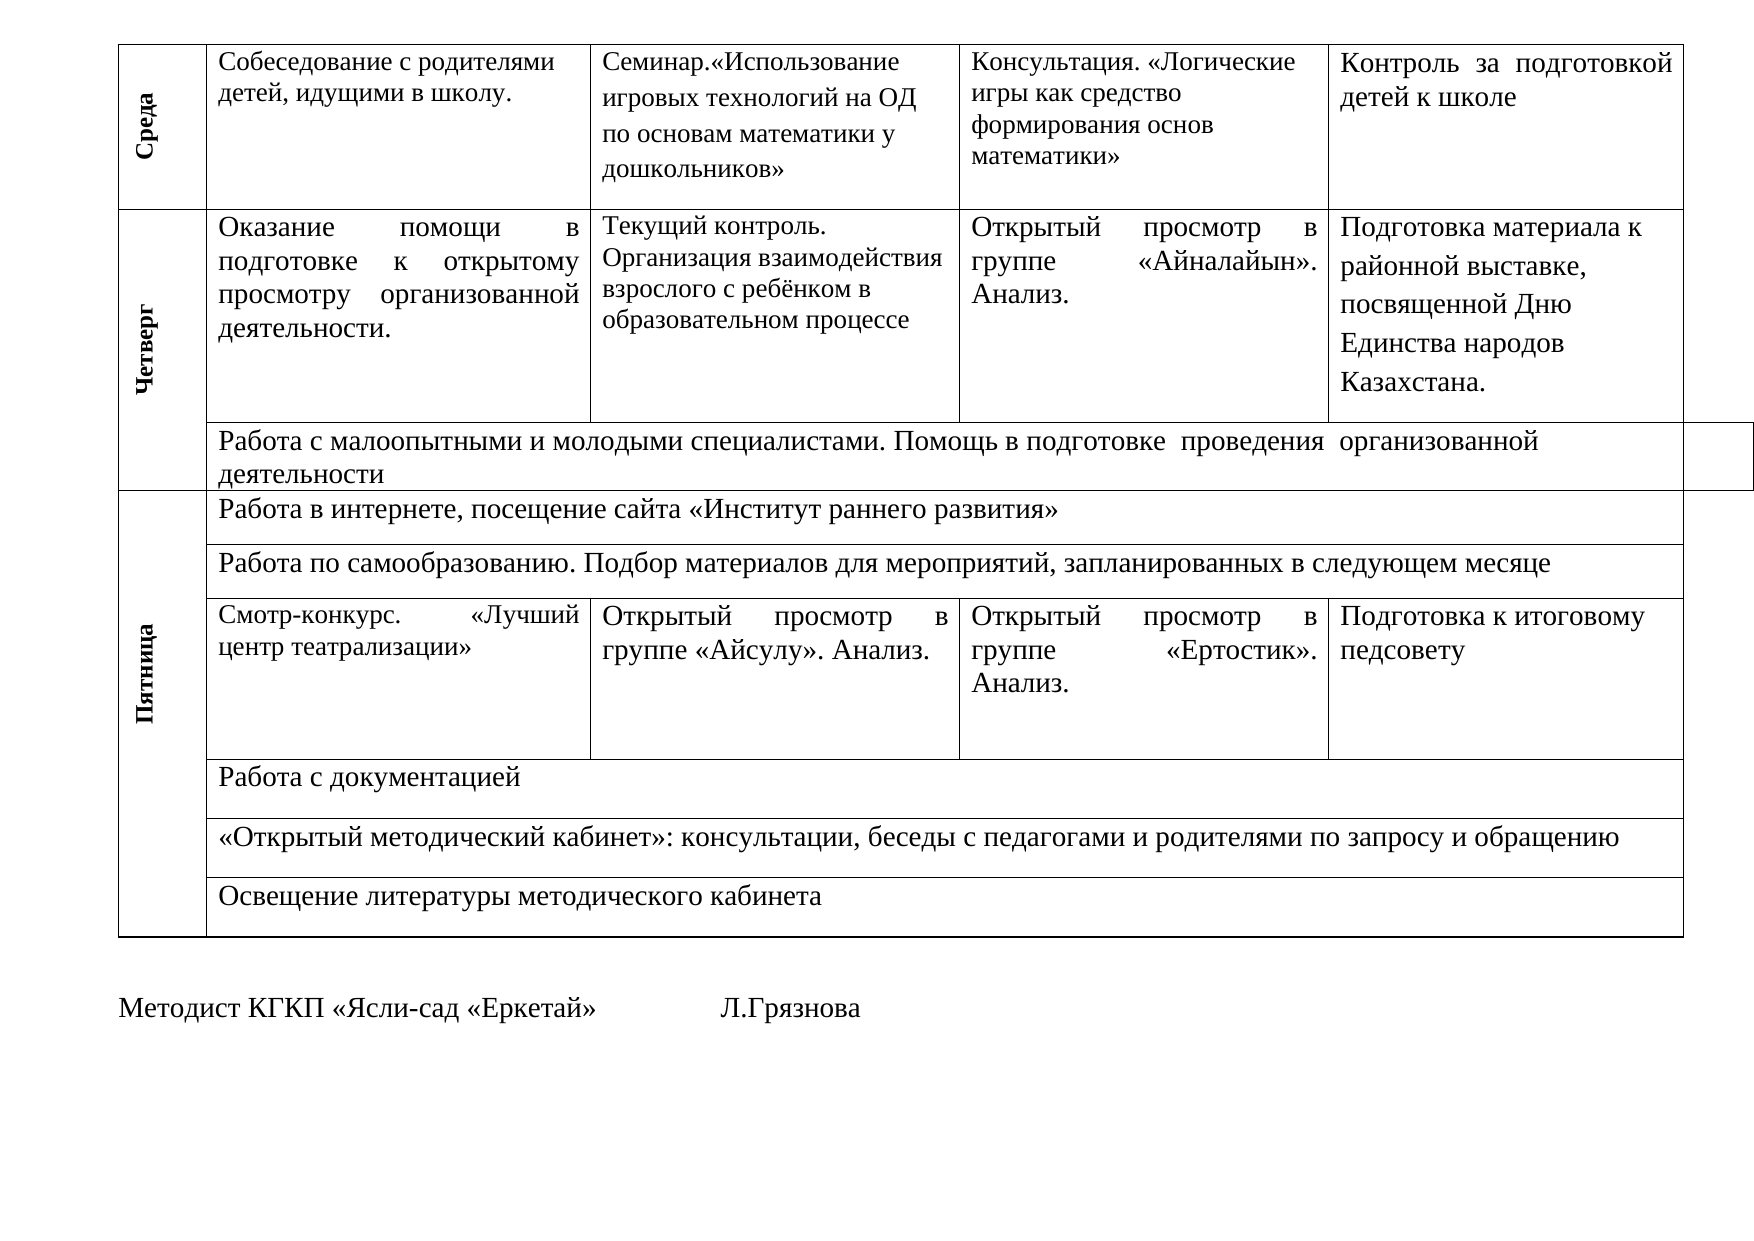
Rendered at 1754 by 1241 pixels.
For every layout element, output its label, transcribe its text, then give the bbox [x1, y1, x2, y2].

table_cell Собеседование с родителями детей, идущими в школу. [207, 45, 590, 208]
table_cell Работа по самообразованию. Подбор материалов для мероприятий, запланированных в следующем месяце [207, 545, 1683, 597]
table_cell Работа с малоопытными и молодыми специалистами. Помощь в подготовке проведения организованной деятельности [207, 423, 1683, 490]
table_cell Четверг [119, 210, 206, 490]
table_cell Освещение литературы методического кабинета [207, 878, 1683, 936]
table_cell Контроль за подготовкой детей к школе [1329, 45, 1683, 208]
table_cell Работа в интернете, посещение сайта «Институт раннего развития» [207, 491, 1683, 544]
table_cell Оказание помощи в подготовке к открытому просмотру организованной деятельности. [207, 210, 590, 422]
table_cell «Открытый методический кабинет»: консультации, беседы с педагогами и родителями по запросу и обращению [207, 819, 1683, 877]
table_cell Семинар.«Использование игровых технологий на ОД по основам математики у дошкольников» [591, 45, 959, 208]
table_cell Пятница [119, 491, 206, 936]
table_cell Текущий контроль. Организация взаимодействия взрослого с ребёнком в образовательном процессе [591, 210, 959, 422]
table_cell Подготовка к итоговому педсовету [1329, 599, 1683, 758]
table_cell Открытый просмотр в группе «Айналайын». Анализ. [960, 210, 1328, 422]
table_cell Смотр-конкурс. «Лучший центр театрализации» [207, 599, 590, 758]
text Методист КГКП «Ясли-сад «Еркетай» Л.Грязнова [118, 990, 1636, 1024]
table_cell Среда [119, 45, 206, 208]
table_cell Работа с документацией [207, 760, 1683, 818]
table_cell Открытый просмотр в группе «Айсулу». Анализ. [591, 599, 959, 758]
table_cell Открытый просмотр в группе «Ертостик». Анализ. [960, 599, 1328, 758]
table_cell Консультация. «Логические игры как средство формирования основ математики» [960, 45, 1328, 208]
table_cell [1684, 423, 1753, 490]
table_cell Подготовка материала к районной выставке, посвященной Дню Единства народов Казахстана. [1329, 210, 1683, 422]
